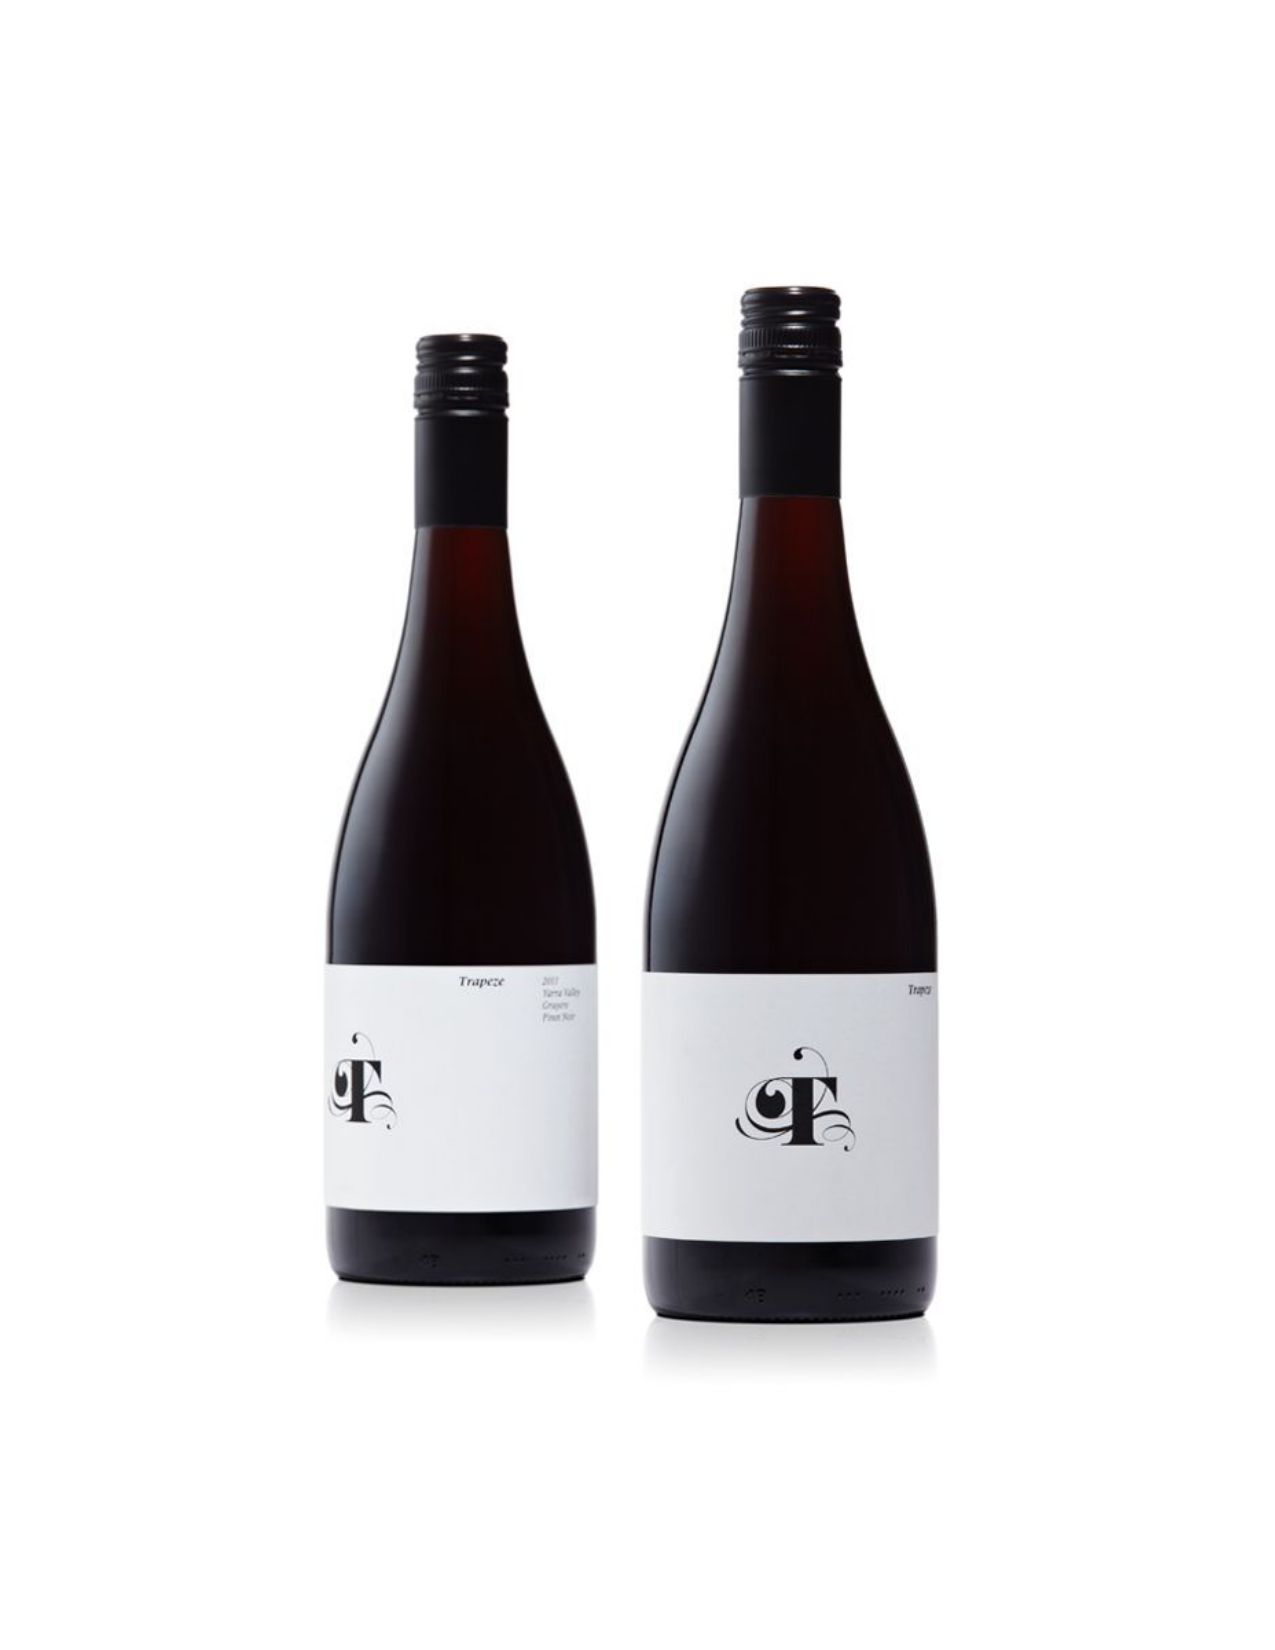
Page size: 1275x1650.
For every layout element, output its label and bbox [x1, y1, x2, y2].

picture [150, 150, 1125, 1501]
